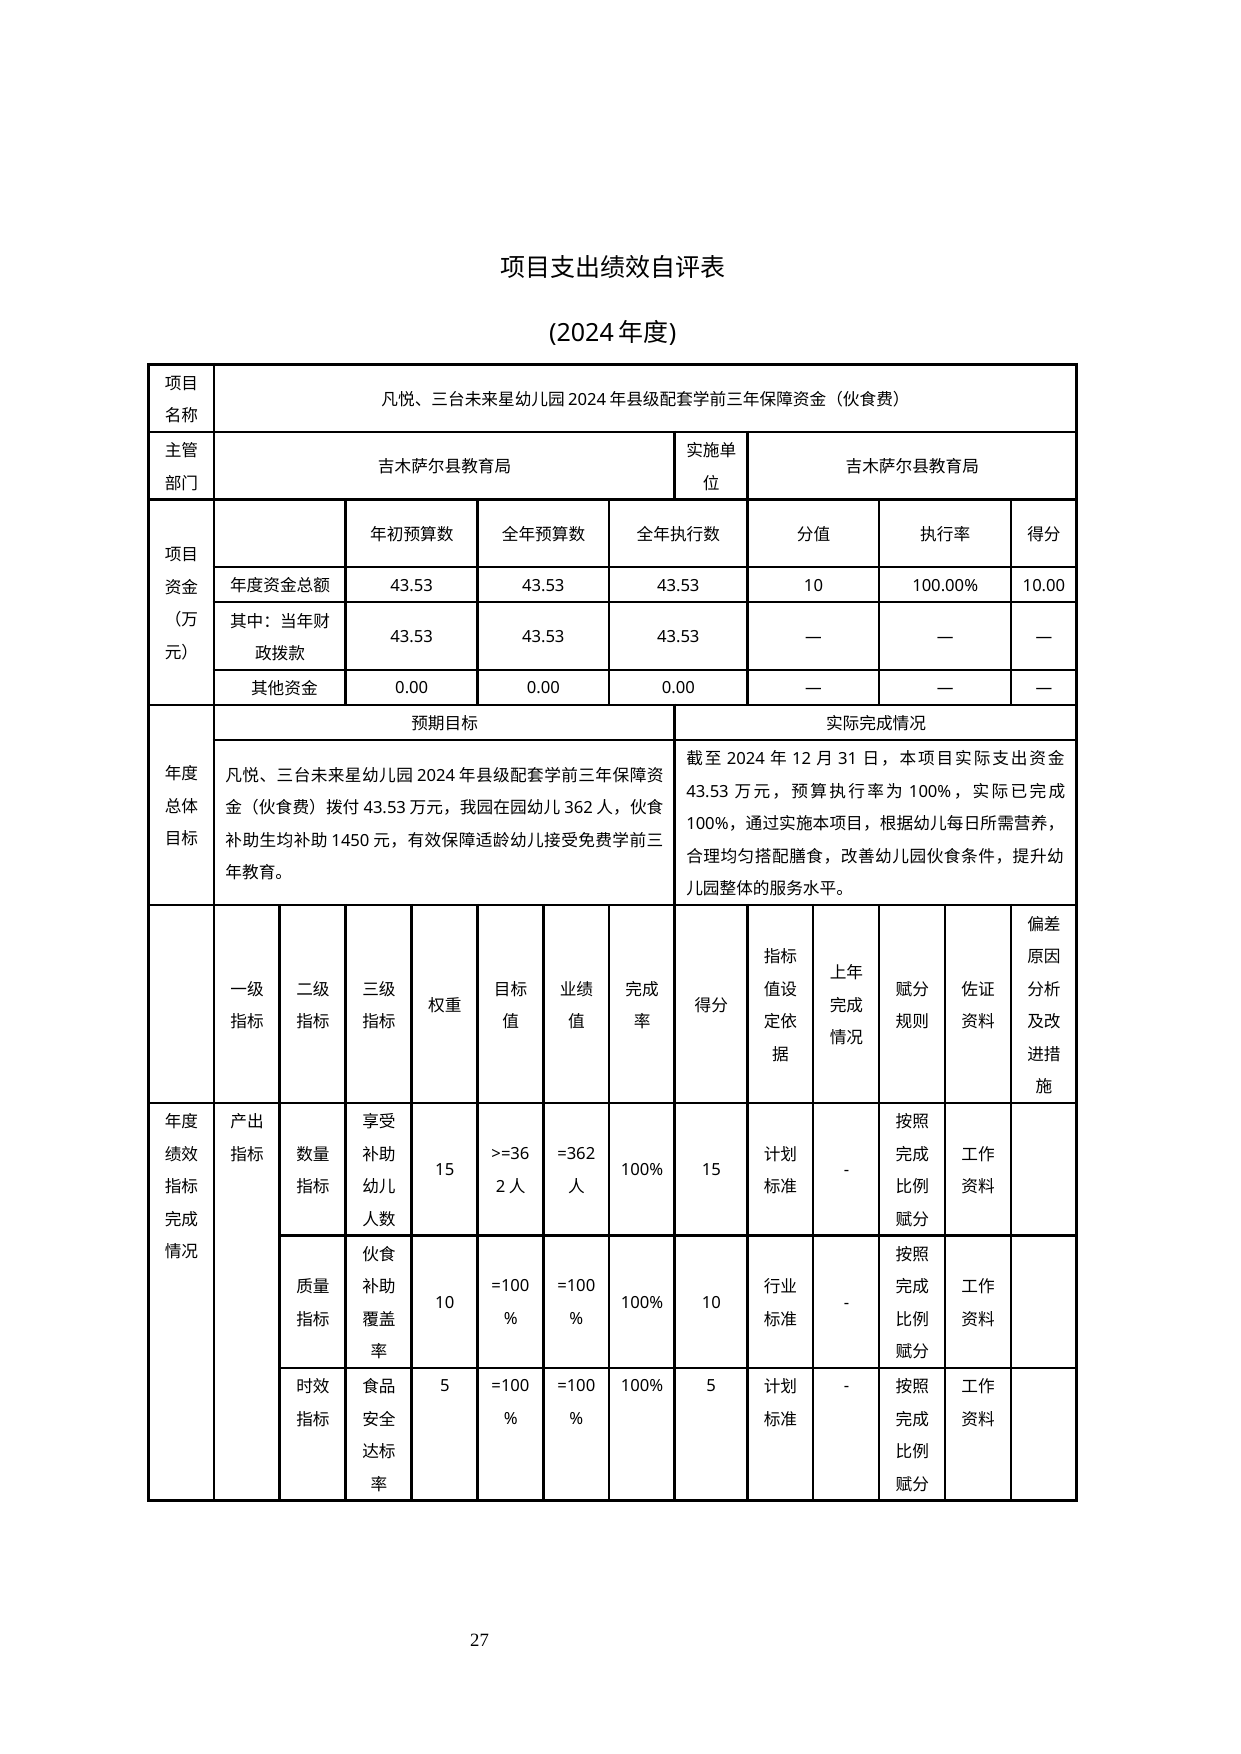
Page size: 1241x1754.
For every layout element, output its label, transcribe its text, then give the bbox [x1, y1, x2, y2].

table_cell 得分 [676, 906, 746, 1101]
table_cell >=362人 [479, 1104, 542, 1234]
table_cell 食品安全达标率 [347, 1369, 410, 1499]
table_cell 5 [676, 1369, 746, 1499]
table_cell 吉木萨尔县教育局 [749, 433, 1075, 498]
table_cell 100% [610, 1369, 673, 1499]
table_cell 得分 [1012, 501, 1075, 566]
table_cell 实施单位 [676, 433, 746, 498]
table_cell 43.53 [479, 568, 608, 601]
table_cell 目标值 [479, 906, 542, 1101]
table_cell 凡悦、三台未来星幼儿园2024年县级配套学前三年保障资金（伙食费）拨付43.53万元，我园在园幼儿362人，伙食补助生均补助1450元，有效保障适龄幼儿接受免费学前三年教育。 [215, 741, 673, 904]
table_cell =100% [479, 1369, 542, 1499]
table_cell - [814, 1369, 878, 1499]
table_cell 按照完成比例赋分 [880, 1369, 944, 1499]
table_cell 佐证资料 [946, 906, 1010, 1101]
table_cell 100% [610, 1237, 673, 1367]
table_cell 0.00 [347, 671, 476, 703]
table_cell 15 [676, 1104, 746, 1234]
table_cell - [814, 1104, 878, 1234]
table_cell 时效指标 [281, 1369, 344, 1499]
table_cell 0.00 [479, 671, 608, 703]
table_cell 数量指标 [281, 1104, 344, 1234]
table_cell 实际完成情况 [676, 706, 1075, 739]
table_cell 权重 [413, 906, 476, 1101]
table_cell 三级指标 [347, 906, 410, 1101]
table_cell 一级指标 [215, 906, 278, 1101]
table_cell 偏差原因分析及改进措施 [1012, 906, 1075, 1101]
table_cell — [880, 671, 1010, 703]
table_cell 完成率 [610, 906, 673, 1101]
table_cell 年度绩效指标完成情况 [150, 1104, 213, 1499]
table_cell 吉木萨尔县教育局 [215, 433, 673, 498]
table_cell 预期目标 [215, 706, 673, 739]
table_cell 指标值设定依据 [749, 906, 812, 1101]
table_cell 按照完成比例赋分 [880, 1237, 944, 1367]
table_cell 其中：当年财政拨款 [215, 603, 344, 668]
table_cell 主管部门 [150, 433, 213, 498]
table_cell 工作资料 [946, 1104, 1010, 1234]
table_cell 截至2024年12月31日，本项目实际支出资金43.53万元，预算执行率为100%，实际已完成100%，通过实施本项目，根据幼儿每日所需营养，合理均匀搭配膳食，改善幼儿园伙食条件，提升幼儿园整体的服务水平。 [676, 741, 1075, 904]
table_cell 0.00 [610, 671, 746, 703]
table_cell 项目名称 [150, 366, 213, 431]
table_cell 10.00 [1012, 568, 1075, 601]
table_cell — [1012, 603, 1075, 668]
table_cell 计划标准 [749, 1369, 812, 1499]
table_cell 10 [749, 568, 878, 601]
table_cell 工作资料 [946, 1237, 1010, 1367]
table_cell 按照完成比例赋分 [880, 1104, 944, 1234]
table_cell 执行率 [880, 501, 1010, 566]
table_cell 分值 [749, 501, 878, 566]
table_cell =100% [545, 1237, 608, 1367]
table_cell 业绩值 [545, 906, 608, 1101]
table_cell 享受补助幼儿人数 [347, 1104, 410, 1234]
table_cell 100.00% [880, 568, 1010, 601]
table_cell 100% [610, 1104, 673, 1234]
table_cell 二级指标 [281, 906, 344, 1101]
table_cell 全年执行数 [610, 501, 746, 566]
table_cell =100% [545, 1369, 608, 1499]
table_cell 行业标准 [749, 1237, 812, 1367]
table_cell - [814, 1237, 878, 1367]
table_cell =100% [479, 1237, 542, 1367]
table_cell 年度资金总额 [215, 568, 344, 601]
table_cell — [880, 603, 1010, 668]
table_cell 伙食补助覆盖率 [347, 1237, 410, 1367]
table_cell 43.53 [610, 568, 746, 601]
table_cell (2024年度) [148, 298, 1077, 363]
table_cell 项目资金（万元） [150, 501, 213, 703]
table_cell 质量指标 [281, 1237, 344, 1367]
table_cell 全年预算数 [479, 501, 608, 566]
table_cell 5 [413, 1369, 476, 1499]
table_cell 10 [413, 1237, 476, 1367]
table_cell — [1012, 671, 1075, 703]
table_cell 43.53 [610, 603, 746, 668]
table_cell 年初预算数 [347, 501, 476, 566]
table_cell 凡悦、三台未来星幼儿园2024年县级配套学前三年保障资金（伙食费） [215, 366, 1075, 431]
table_header 项目支出绩效自评表 [148, 233, 1077, 298]
table_cell 上年完成情况 [814, 906, 878, 1101]
table_cell [1012, 1237, 1075, 1367]
table_cell [1012, 1104, 1075, 1234]
table_cell 年度总体目标 [150, 706, 213, 904]
table_cell =362人 [545, 1104, 608, 1234]
table_cell 43.53 [479, 603, 608, 668]
table_cell — [749, 671, 878, 703]
table_cell 其他资金 [215, 671, 344, 703]
table_cell 43.53 [347, 568, 476, 601]
table_cell [215, 501, 344, 566]
table_cell 计划标准 [749, 1104, 812, 1234]
table_cell [150, 906, 213, 1101]
table_cell 产出指标 [215, 1104, 278, 1499]
table_cell 工作资料 [946, 1369, 1010, 1499]
table_cell 15 [413, 1104, 476, 1234]
table_cell [1012, 1369, 1075, 1499]
table_cell 10 [676, 1237, 746, 1367]
table_cell 赋分规则 [880, 906, 944, 1101]
table_cell — [749, 603, 878, 668]
table_cell 43.53 [347, 603, 476, 668]
